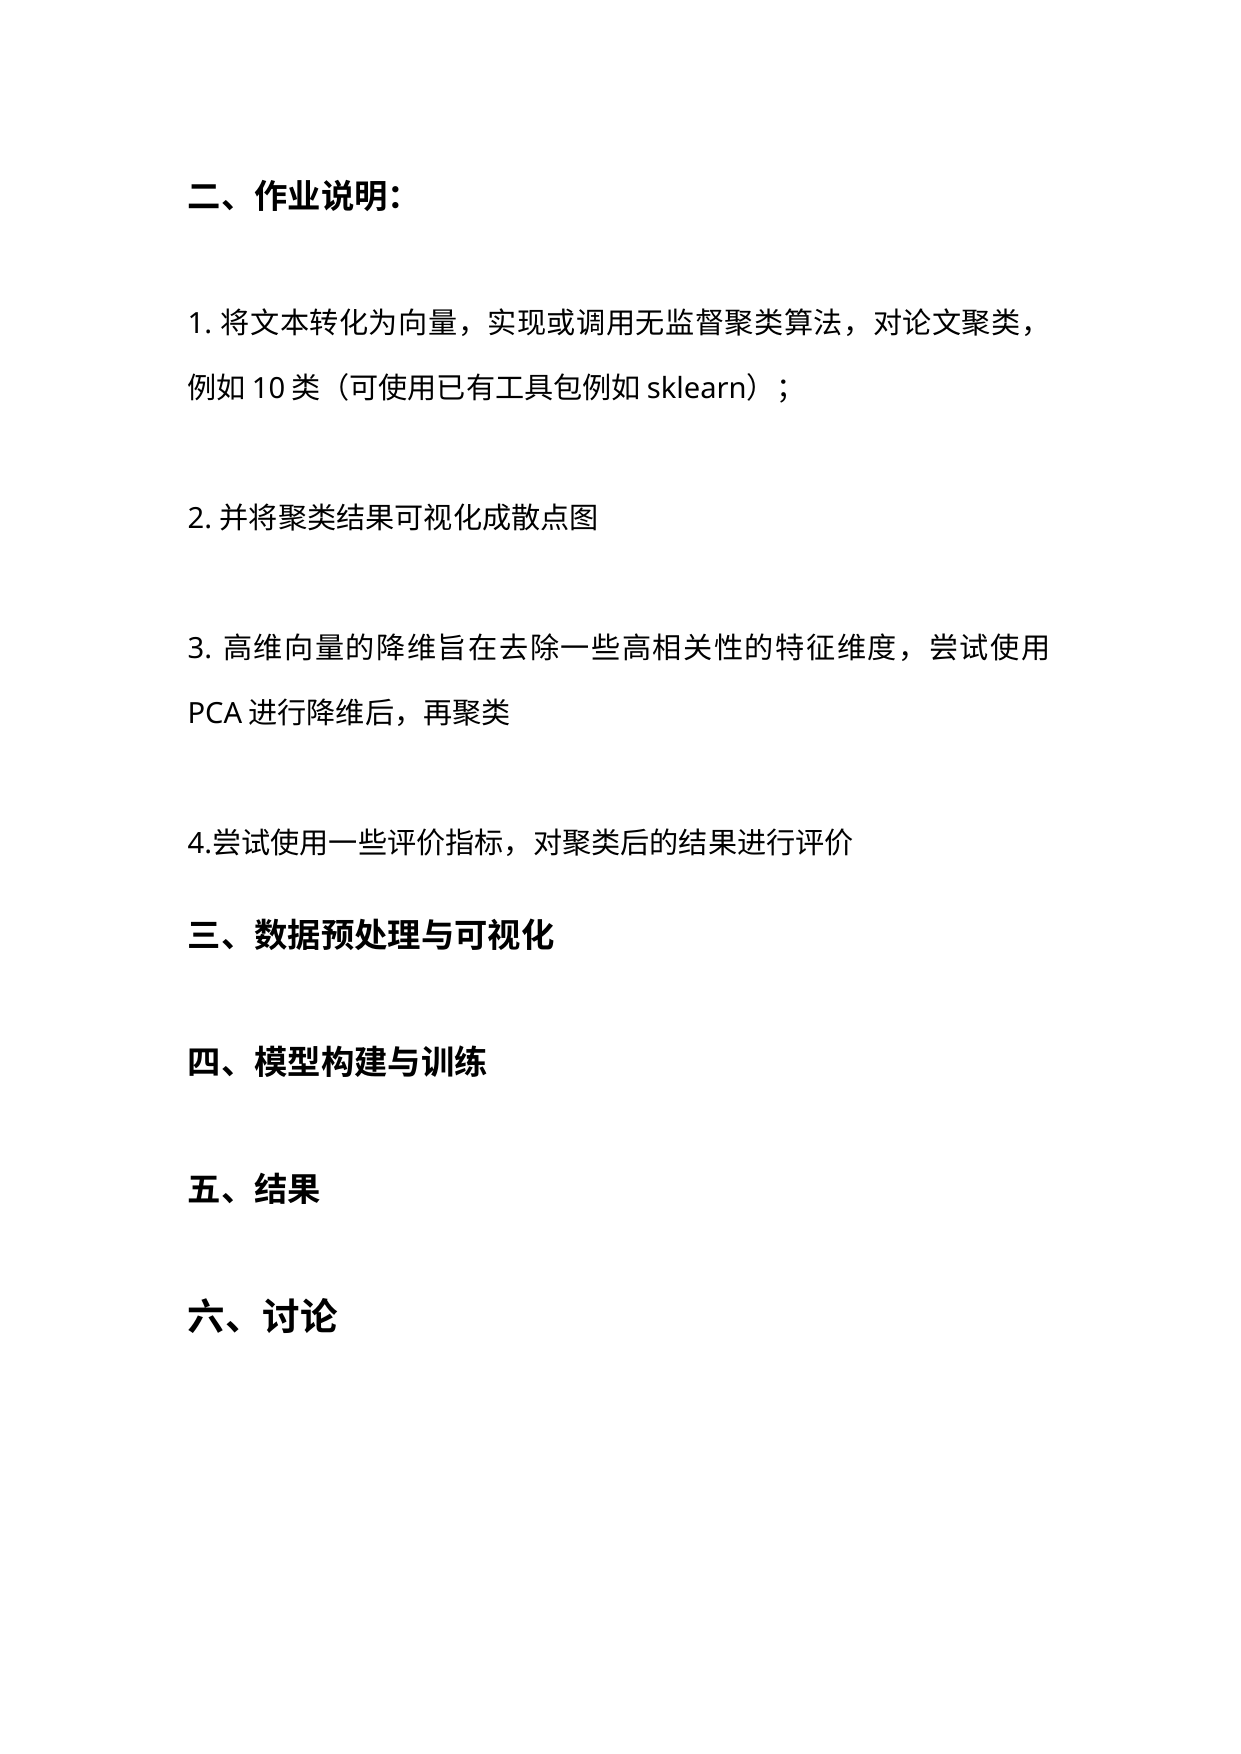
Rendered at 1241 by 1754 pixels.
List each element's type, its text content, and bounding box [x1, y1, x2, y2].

text 六、讨论 [187, 1281, 1053, 1346]
subtitle 三、数据预处理与可视化 [187, 901, 1053, 966]
subtitle 四、模型构建与训练 [187, 1028, 1053, 1093]
text 4.尝试使用一些评价指标，对聚类后的结果进行评价 [187, 809, 1053, 874]
text 3. 高维向量的降维旨在去除一些高相关性的特征维度，尝试使用PCA进行降维后，再聚类 [187, 614, 1053, 744]
subtitle 五、结果 [187, 1154, 1053, 1219]
text 1. 将文本转化为向量，实现或调用无监督聚类算法，对论文聚类，例如10类（可使用已有工具包例如sklearn）； [187, 289, 1053, 419]
text 2. 并将聚类结果可视化成散点图 [187, 484, 1053, 549]
subtitle 二、作业说明： [187, 162, 1053, 227]
